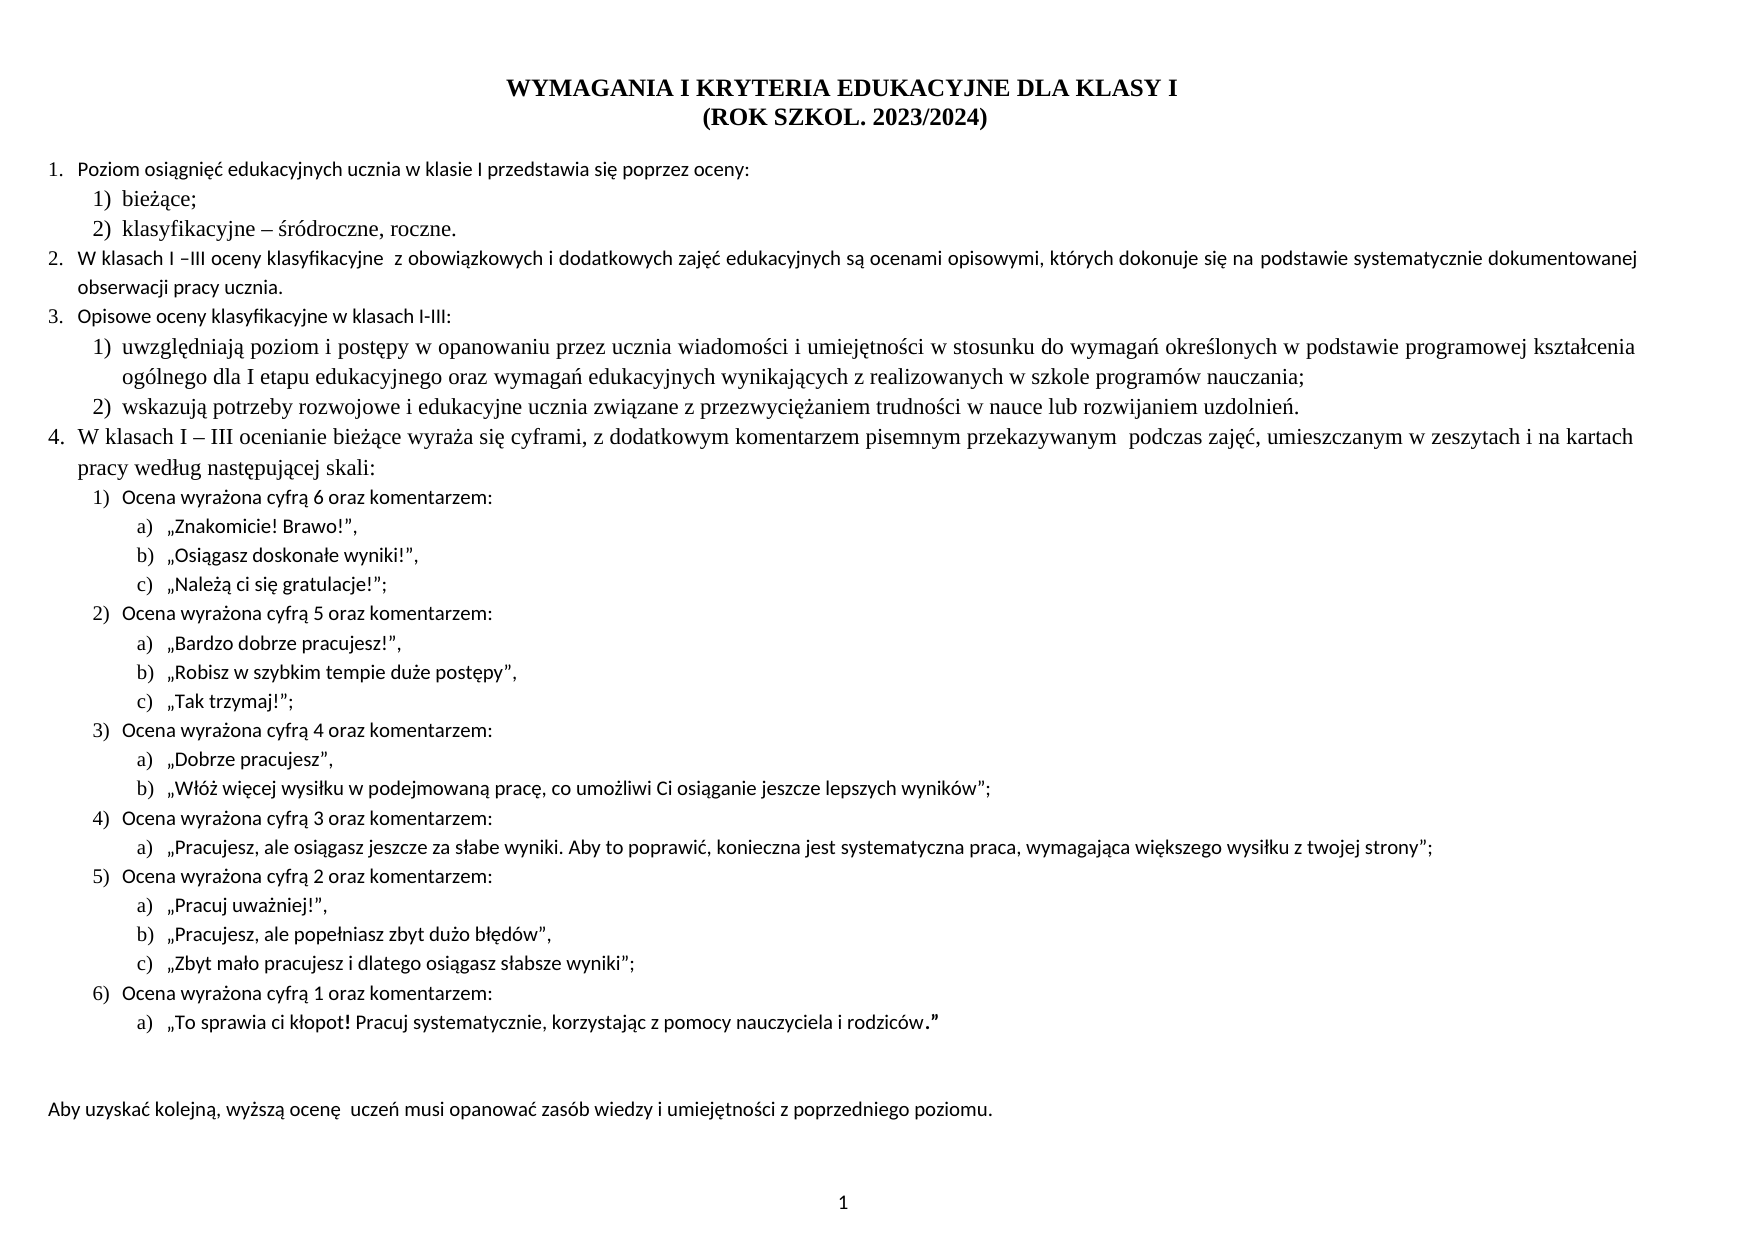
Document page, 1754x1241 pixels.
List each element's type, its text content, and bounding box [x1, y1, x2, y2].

list Opisowe oceny klasyfikacyjne w klasach I-III: [48, 304, 1638, 329]
list W klasach I – III ocenianie bieżące wyraża się cyframi, z dodatkowym komentarzem pisemnym przekazywanym podczas zajęć, umieszczanym w zeszytach i na kartach pracy według następującej skali: [48, 423, 1638, 480]
list „Pracuj uważniej!”, [137, 892, 1638, 918]
list Ocena wyrażona cyfrą 5 oraz komentarzem: [92, 601, 1638, 626]
list „To sprawia ci kłopot! Pracuj systematycznie, korzystając z pomocy nauczyciela i rodziców.” [137, 1009, 1638, 1034]
list „Robisz w szybkim tempie duże postępy”, [137, 659, 1638, 684]
list „Dobrze pracujesz”, [137, 746, 1638, 772]
text WYMAGANIA I KRYTERIA EDUKACYJNE DLA KLASY I [48, 73, 1636, 102]
list bieżące; [92, 185, 1638, 211]
list „Osiągasz doskonałe wyniki!”, [137, 542, 1638, 568]
list Ocena wyrażona cyfrą 4 oraz komentarzem: [92, 717, 1638, 743]
list uwzględniają poziom i postępy w opanowaniu przez ucznia wiadomości i umiejętności w stosunku do wymagań określonych w podstawie programowej kształcenia ogólnego dla I etapu edukacyjnego oraz wymagań edukacyjnych wynikających z realizowanych w szkole programów nauczania; [92, 333, 1638, 389]
list „Zbyt mało pracujesz i dlatego osiągasz słabsze wyniki”; [137, 951, 1638, 976]
list „Pracujesz, ale popełniasz zbyt dużo błędów”, [137, 921, 1638, 947]
list „Włóż więcej wysiłku w podejmowaną pracę, co umożliwi Ci osiąganie jeszcze lepszych wyników”; [137, 776, 1638, 801]
text (ROK SZKOL. 2023/2024) [48, 102, 1636, 130]
text Aby uzyskać kolejną, wyższą ocenę uczeń musi opanować zasób wiedzy i umiejętności z poprzedniego poziomu. [48, 1096, 1638, 1122]
list wskazują potrzeby rozwojowe i edukacyjne ucznia związane z przezwyciężaniem trudności w nauce lub rozwijaniem uzdolnień. [92, 393, 1638, 419]
list Ocena wyrażona cyfrą 1 oraz komentarzem: [92, 980, 1638, 1005]
list Ocena wyrażona cyfrą 6 oraz komentarzem: [92, 484, 1638, 509]
list klasyfikacyjne – śródroczne, roczne. [92, 215, 1638, 241]
list Ocena wyrażona cyfrą 3 oraz komentarzem: [92, 805, 1638, 830]
list „Należą ci się gratulacje!”; [137, 571, 1638, 597]
list „Pracujesz, ale osiągasz jeszcze za słabe wyniki. Aby to poprawić, konieczna jest systematyczna praca, wymagająca większego wysiłku z twojej strony”; [137, 834, 1638, 859]
list „Bardzo dobrze pracujesz!”, [137, 630, 1638, 655]
list Poziom osiągnięć edukacyjnych ucznia w klasie I przedstawia się poprzez oceny: [48, 156, 1638, 181]
list „Tak trzymaj!”; [137, 688, 1638, 713]
list Ocena wyrażona cyfrą 2 oraz komentarzem: [92, 863, 1638, 888]
list „Znakomicie! Brawo!”, [137, 513, 1638, 538]
list W klasach I –III oceny klasyfikacyjne z obowiązkowych i dodatkowych zajęć edukacyjnych są ocenami opisowymi, których dokonuje się na podstawie systematycznie dokumentowanej obserwacji pracy ucznia. [48, 245, 1638, 300]
